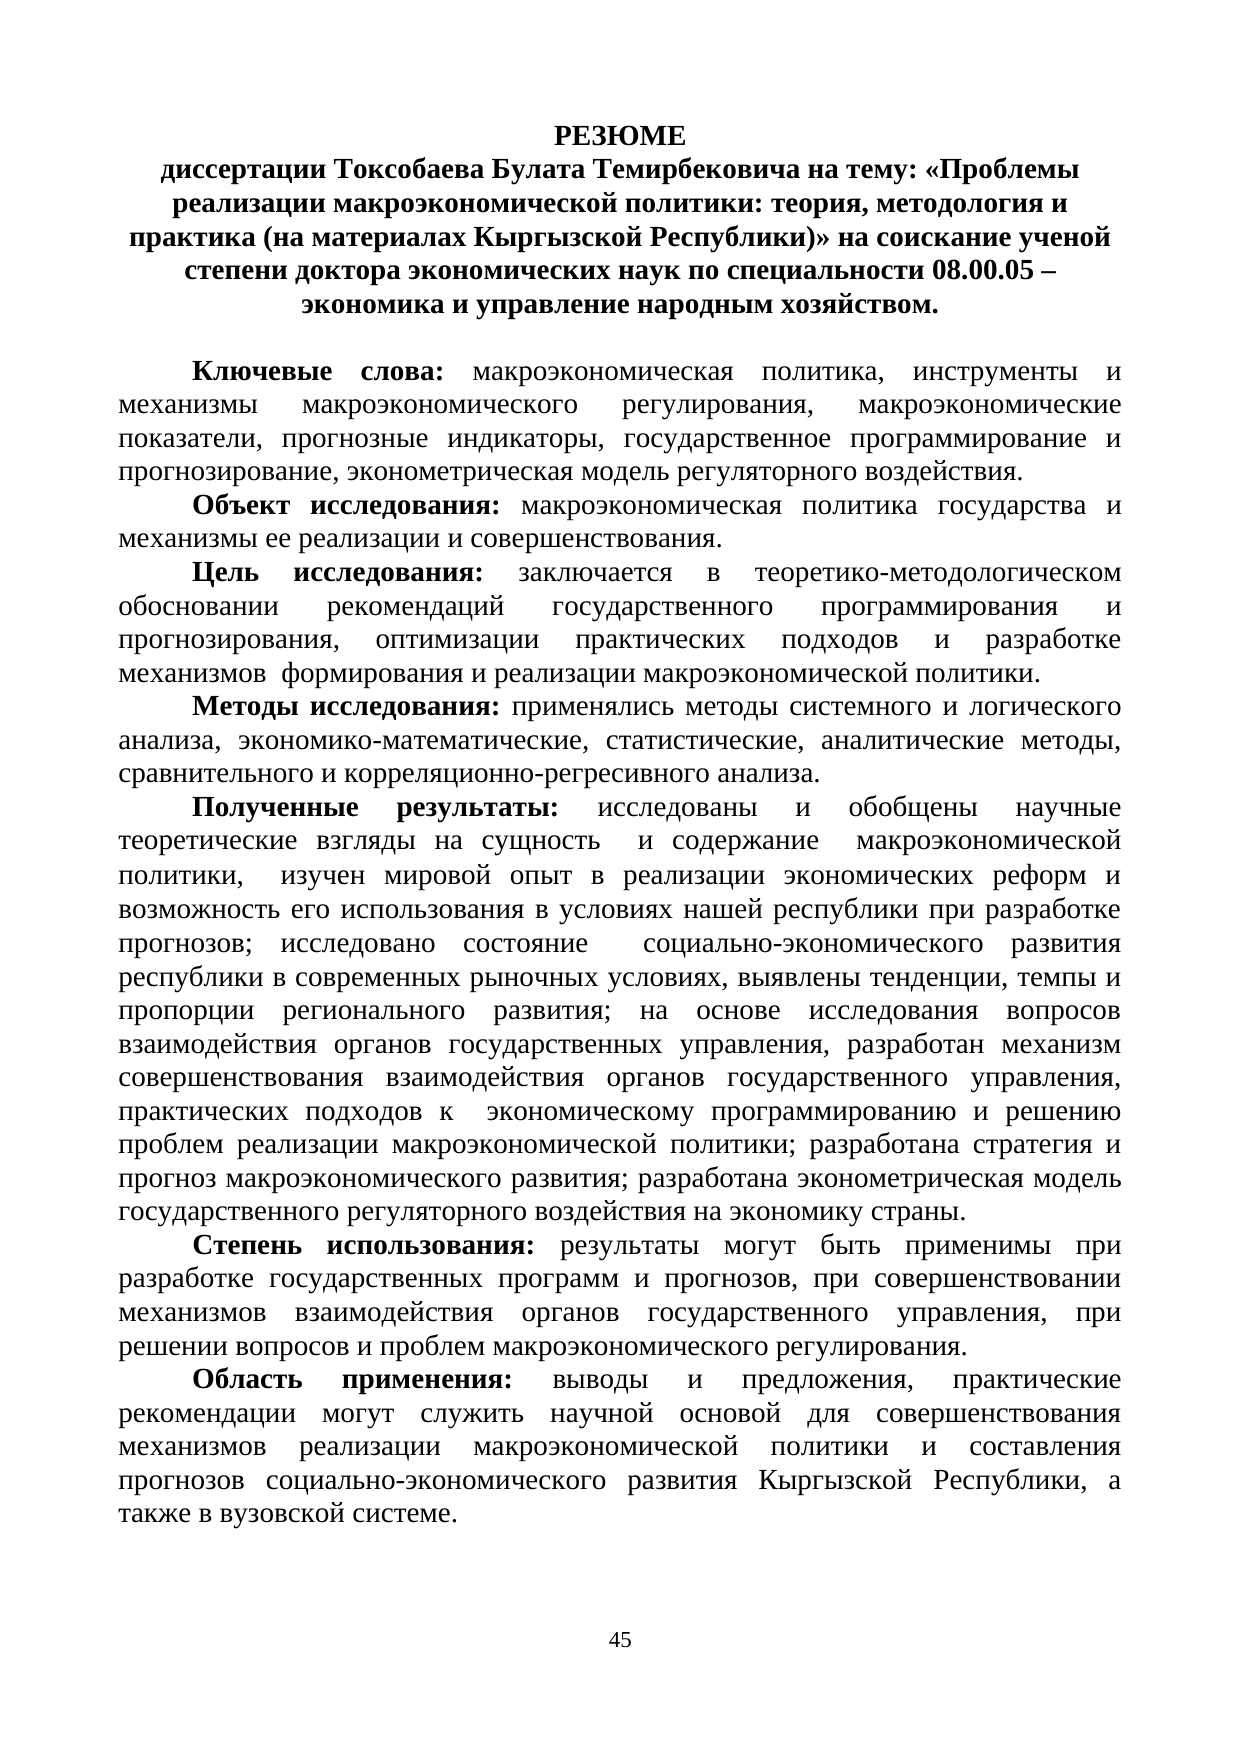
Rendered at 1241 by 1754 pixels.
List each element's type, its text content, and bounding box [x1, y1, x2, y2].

text Степень использования: результаты могут быть применимы при разработке государственных программ и прогнозов, при совершенствовании механизмов взаимодействия органов государственного управления, при решении вопросов и проблем макроэкономического регулирования. [118, 1227, 1122, 1361]
text РЕЗЮМЕ [118, 118, 1122, 152]
text диссертации Токсобаева Булата Темирбековича на тему: «Проблемы реализации макроэкономической политики: теория, методология и практика (на материалах Кыргызской Республики)» на соискание ученой степени доктора экономических наук по специальности 08.00.05 – экономика и управление народным хозяйством. [118, 152, 1122, 319]
text Ключевые слова: макроэкономическая политика, инструменты и механизмы макроэкономического регулирования, макроэкономические показатели, прогнозные индикаторы, государственное программирование и прогнозирование, эконометрическая модель регуляторного воздействия. [118, 353, 1122, 487]
text Полученные результаты: исследованы и обобщены научные теоретические взгляды на сущность и содержание макроэкономической политики, изучен мировой опыт в реализации экономических реформ и возможность его использования в условиях нашей республики при разработке прогнозов; исследовано состояние социально-экономического развития республики в современных рыночных условиях, выявлены тенденции, темпы и пропорции регионального развития; на основе исследования вопросов взаимодействия органов государственных управления, разработан механизм совершенствования взаимодействия органов государственного управления, практических подходов к экономическому программированию и решению проблем реализации макроэкономической политики; разработана стратегия и прогноз макроэкономического развития; разработана эконометрическая модель государственного регуляторного воздействия на экономику страны. [118, 789, 1122, 1227]
text Методы исследования: применялись методы системного и логического анализа, экономико-математические, статистические, аналитические методы, сравнительного и корреляционно-регресивного анализа. [118, 688, 1122, 789]
text Объект исследования: макроэкономическая политика государства и механизмы ее реализации и совершенствования. [118, 487, 1122, 554]
text Цель исследования: заключается в теоретико-методологическом обосновании рекомендаций государственного программирования и прогнозирования, оптимизации практических подходов и разработке механизмов формирования и реализации макроэкономической политики. [118, 554, 1122, 688]
text Область применения: выводы и предложения, практические рекомендации могут служить научной основой для совершенствования механизмов реализации макроэкономической политики и составления прогнозов социально-экономического развития Кыргызской Республики, а также в вузовской системе. [118, 1361, 1122, 1529]
